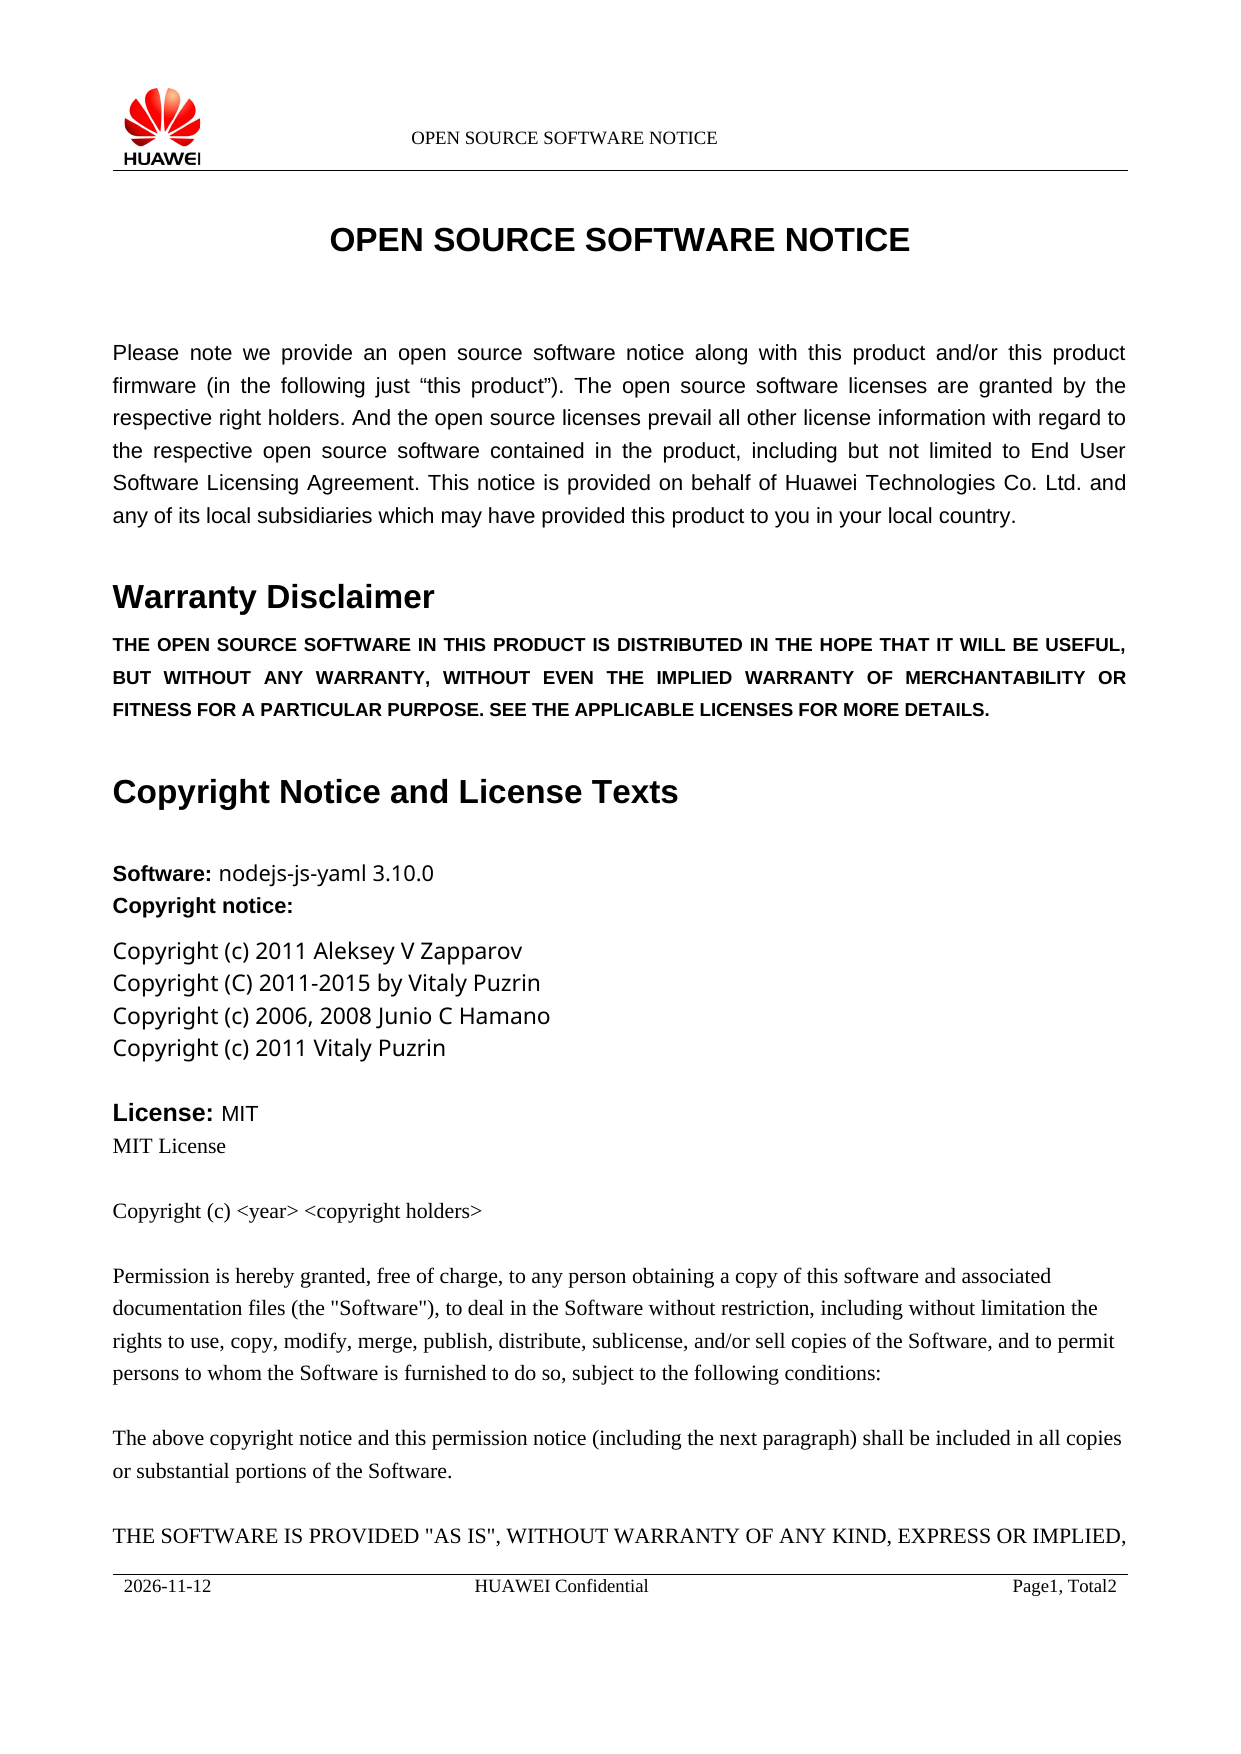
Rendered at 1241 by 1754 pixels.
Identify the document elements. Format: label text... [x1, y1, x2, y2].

picture [124, 88, 201, 165]
title Software: nodejs-js-yaml 3.10.0 [112, 856, 1128, 889]
text Copyright Notice and License Texts [112, 759, 1128, 824]
text OPEN SOURCE SOFTWARE NOTICE [112, 206, 1128, 271]
text The open source software in this product is distributed in the hope that it will be useful, but WITHOUT ANY WARRANTY, without even the implied warranty of MERCHANTABILITY or FITNESS FOR A PARTICULAR PURPOSE. See the applicable licenses for more details. [112, 629, 1128, 726]
text Warranty Disclaimer [112, 564, 1128, 629]
text Please note we provide an open source software notice along with this product and/or this product firmware (in the following just “this product”). The open source software licenses are granted by the respective right holders. And the open source licenses prevail all other license information with regard to the respective open source software contained in the product, including but not limited to End User Software Licensing Agreement. This notice is provided on behalf of Huawei Technologies Co. Ltd. and any of its local subsidiaries which may have provided this product to you in your local country. [112, 336, 1128, 531]
text License: MIT [112, 1096, 1128, 1129]
text Copyright notice: [112, 889, 1128, 921]
text Copyright (c) 2011 Aleksey V Zapparov Copyright (C) 2011-2015 by Vitaly Puzrin Copyright (c) 2006, 2008 Junio C Hamano Copyright (c) 2011 Vitaly Puzrin [112, 934, 1128, 1096]
